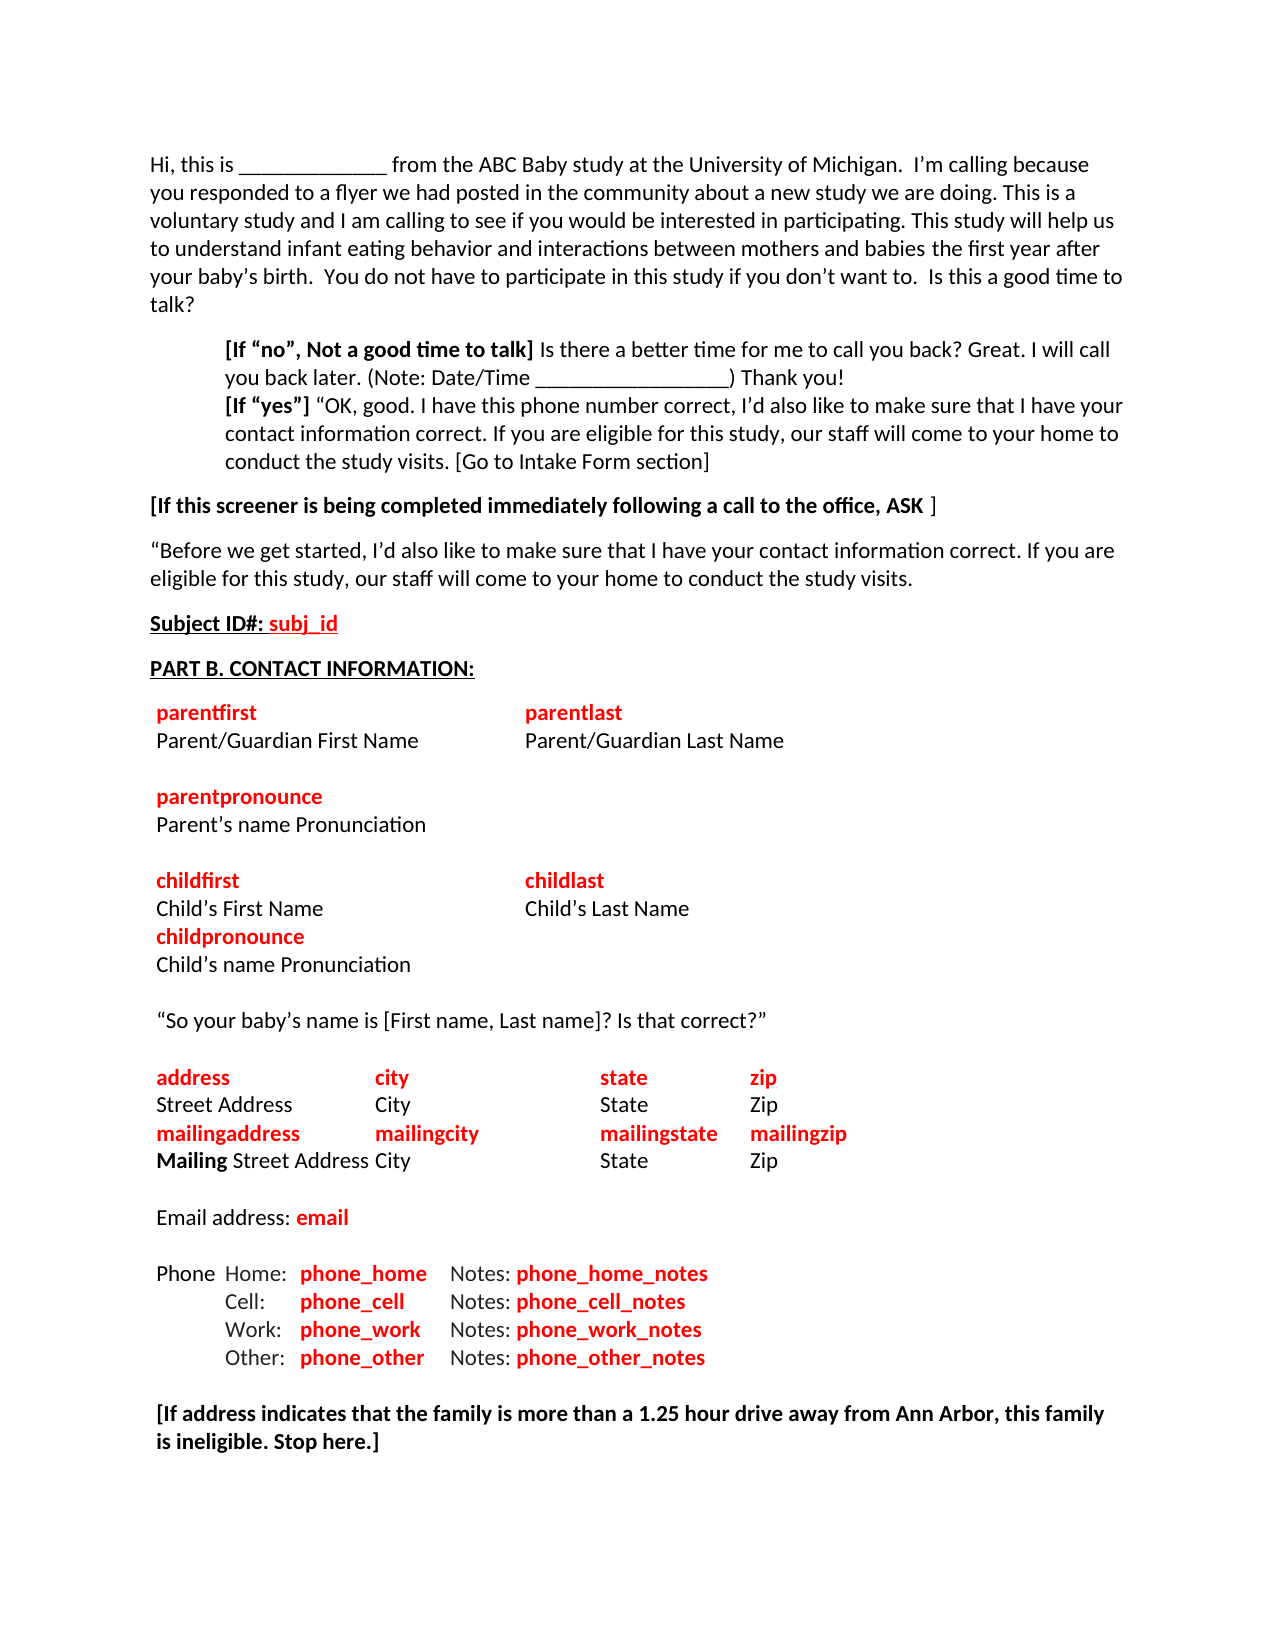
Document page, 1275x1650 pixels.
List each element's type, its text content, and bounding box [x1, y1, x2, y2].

text Child’s name Pronunciation [156, 951, 1125, 978]
text Parent’s name Pronunciation [156, 810, 1125, 838]
text mailingaddress mailingcity mailingstate mailingzip [156, 1119, 1125, 1147]
text Other: phone_other Notes: phone_other_notes [156, 1343, 1125, 1371]
text Phone Home: phone_home Notes: phone_home_notes [156, 1259, 1125, 1287]
text Subject ID#: subj_id [150, 609, 1125, 637]
text parentpronounce [156, 782, 1125, 810]
text childfirst childlast [156, 866, 1125, 894]
text Child’s First Name Child’s Last Name [156, 894, 1125, 922]
text [If address indicates that the family is more than a 1.25 hour drive away from Ann Arbor, this family is ineligible. Stop here.] [156, 1399, 1125, 1455]
text parentfirst parentlast [156, 698, 1125, 726]
text Street Address City State Zip [156, 1091, 1125, 1119]
text PART B. CONTACT INFORMATION: [150, 654, 1125, 682]
text “Before we get started, I’d also like to make sure that I have your contact information correct. If you are eligible for this study, our staff will come to your home to conduct the study visits. [150, 536, 1125, 592]
text [If “yes”] “OK, good. I have this phone number correct, I’d also like to make sure that I have your contact information correct. If you are eligible for this study, our staff will come to your home to conduct the study visits. [Go to Intake Form section] [225, 391, 1125, 475]
text “So your baby’s name is [First name, Last name]? Is that correct?” [156, 1007, 1125, 1034]
text Cell: phone_cell Notes: phone_cell_notes [156, 1287, 1125, 1315]
text Email address: email [156, 1203, 1125, 1231]
text childpronounce [156, 922, 1125, 951]
text [If this screener is being completed immediately following a call to the office, ASK ] [150, 492, 1125, 519]
text address city state zip [156, 1063, 1125, 1091]
text Work: phone_work Notes: phone_work_notes [156, 1315, 1125, 1343]
text Mailing Street Address City State Zip [156, 1147, 1125, 1175]
text Hi, this is _____________ from the ABC Baby study at the University of Michigan. I’m calling because you responded to a flyer we had posted in the community about a new study we are doing. This is a voluntary study and I am calling to see if you would be interested in participating. This study will help us to understand infant eating behavior and interactions between mothers and babies the first year after your baby’s birth. You do not have to participate in this study if you don’t want to. Is this a good time to talk? [150, 150, 1125, 318]
text Parent/Guardian First Name Parent/Guardian Last Name [156, 726, 1125, 754]
